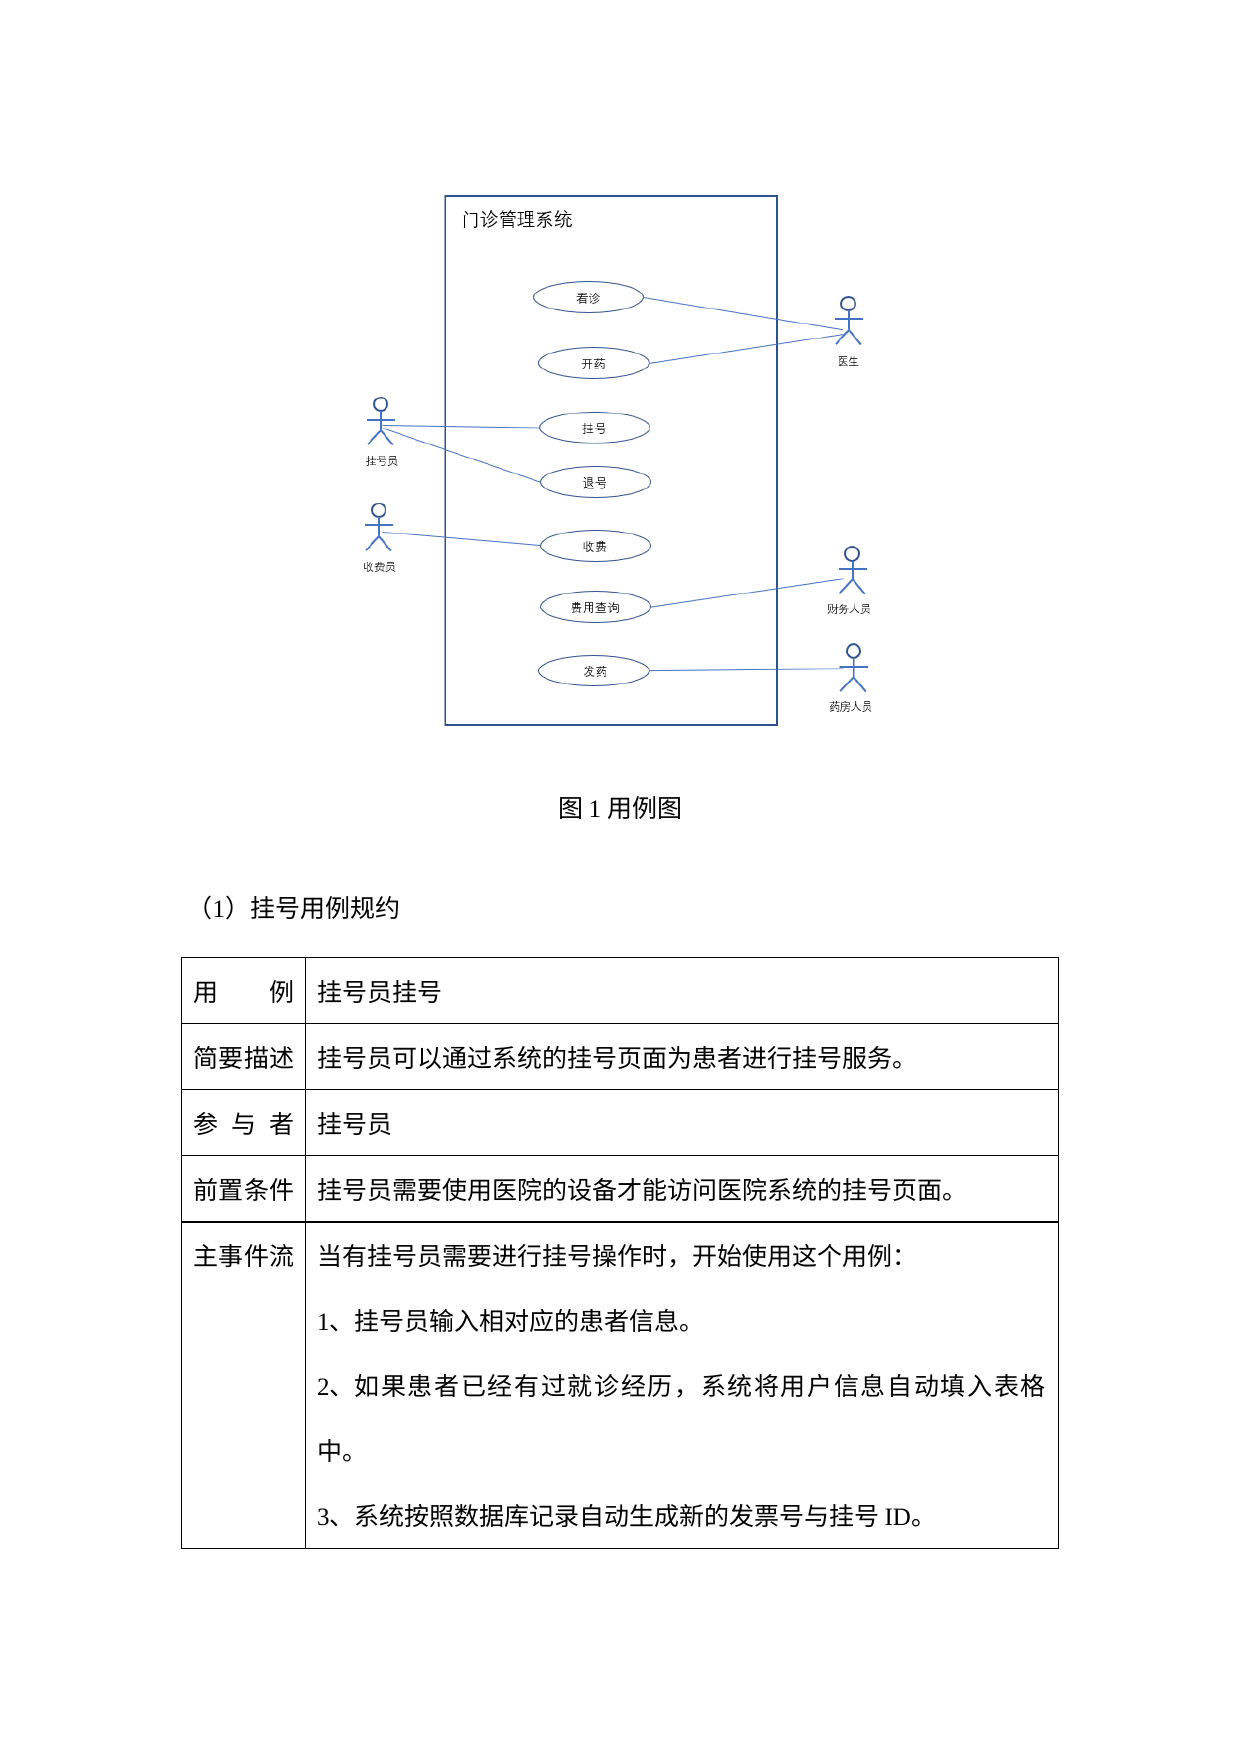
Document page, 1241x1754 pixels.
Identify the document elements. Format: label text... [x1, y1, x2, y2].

text （1）挂号用例规约 [187, 874, 1053, 939]
table_cell 前置条件 [182, 1156, 305, 1221]
table_cell 挂号员 [306, 1090, 1058, 1155]
table_cell 挂号员可以通过系统的挂号页面为患者进行挂号服务。 [306, 1024, 1058, 1089]
table_header 用例 [182, 958, 305, 1023]
picture [327, 189, 913, 729]
text 图1 用例图 [187, 774, 1053, 839]
table_cell 简要描述 [182, 1024, 305, 1089]
table_cell 参与者 [182, 1090, 305, 1155]
table_cell 挂号员需要使用医院的设备才能访问医院系统的挂号页面。 [306, 1156, 1058, 1221]
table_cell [306, 1223, 1058, 1547]
table_header 挂号员挂号 [306, 958, 1058, 1023]
table_cell 主事件流 [182, 1223, 305, 1547]
